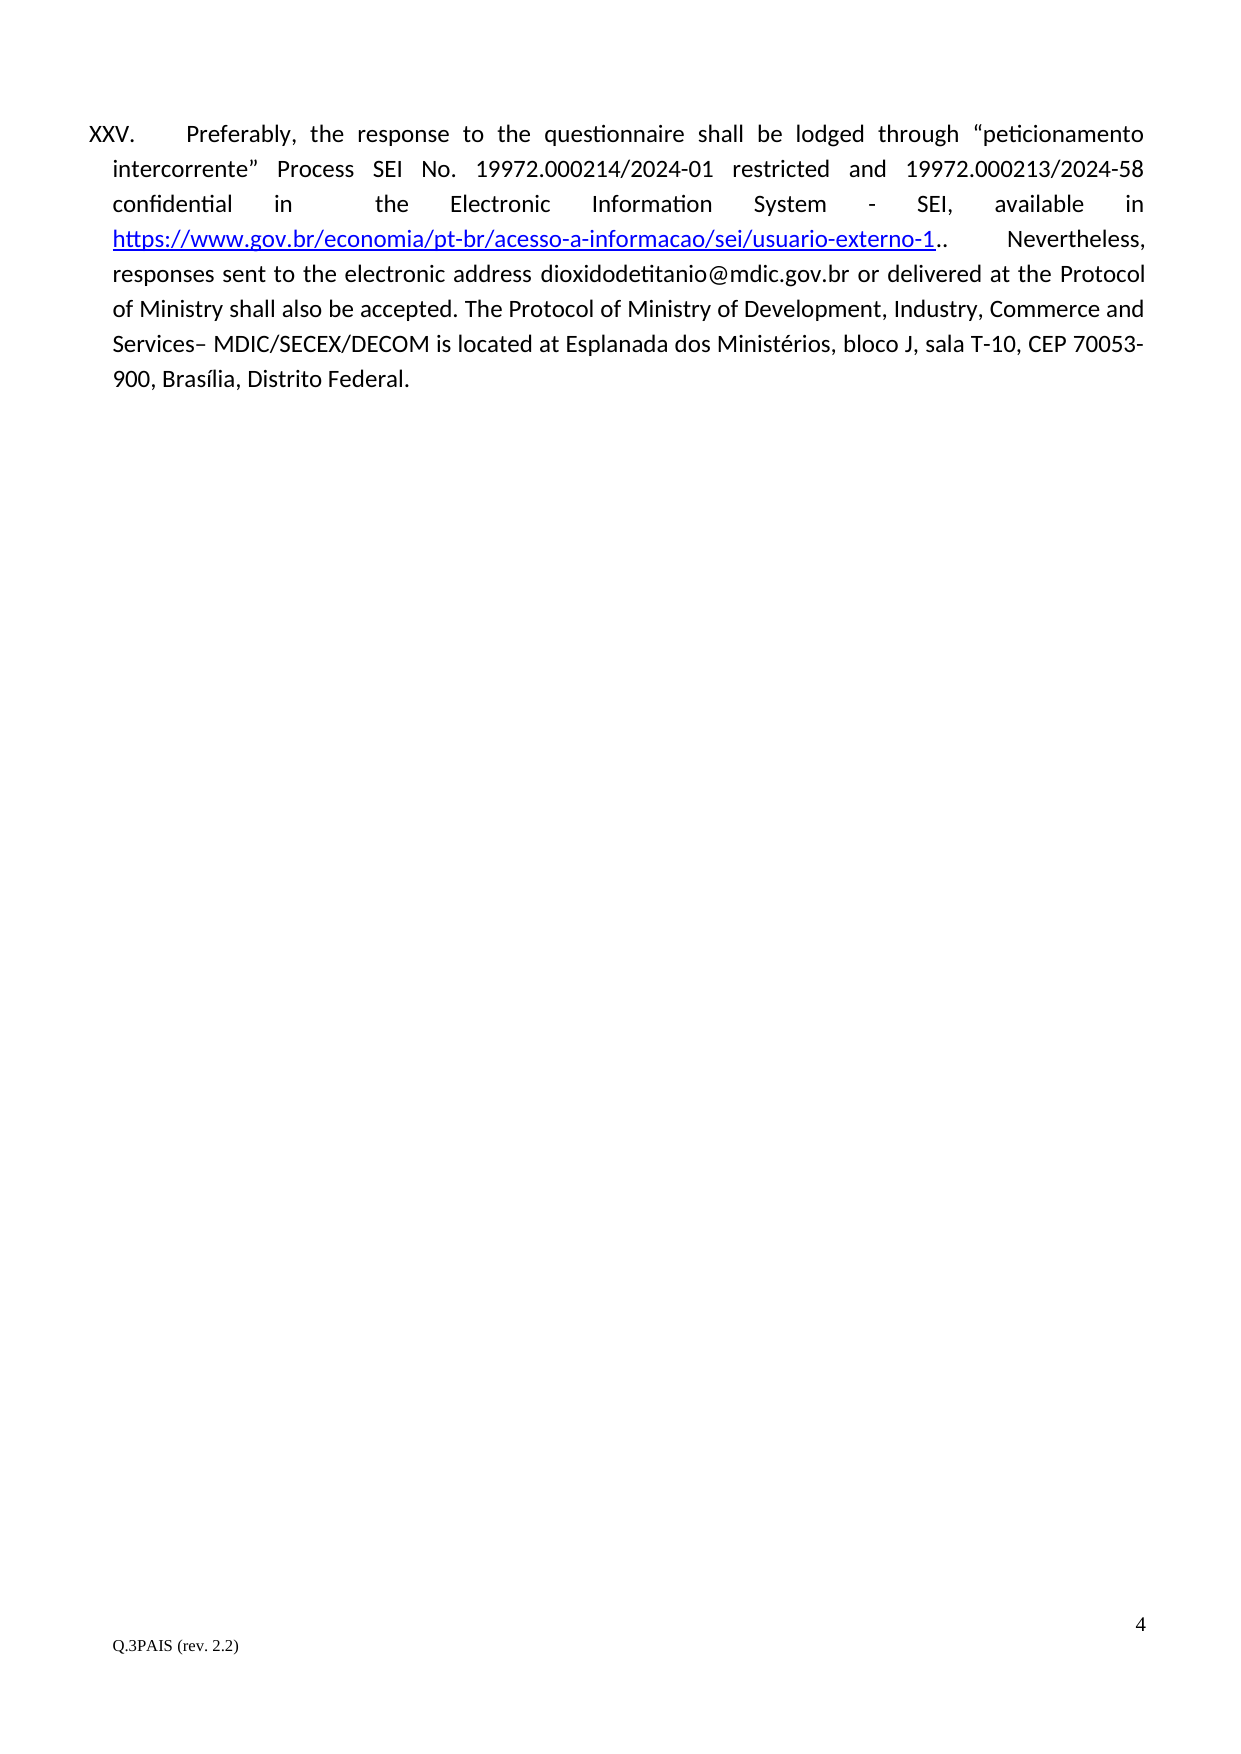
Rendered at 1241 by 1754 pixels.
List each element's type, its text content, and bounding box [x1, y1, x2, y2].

list Preferably, the response to the questionnaire shall be lodged through “peticionamento intercorrente” Process SEI No. 19972.000214/2024-01 restricted and 19972.000213/2024-58 confidential in the Electronic Information System - SEI, available in https://www.gov.br/economia/pt-br/acesso-a-informacao/sei/usuario-externo-1.. Nevertheless, responses sent to the electronic address dioxidodetitanio@mdic.gov.br or delivered at the Protocol of Ministry shall also be accepted. The Protocol of Ministry of Development, Industry, Commerce and Services– MDIC/SECEX/DECOM is located at Esplanada dos Ministérios, bloco J, sala T-10, CEP 70053-900, Brasília, Distrito Federal. [112, 118, 1146, 394]
